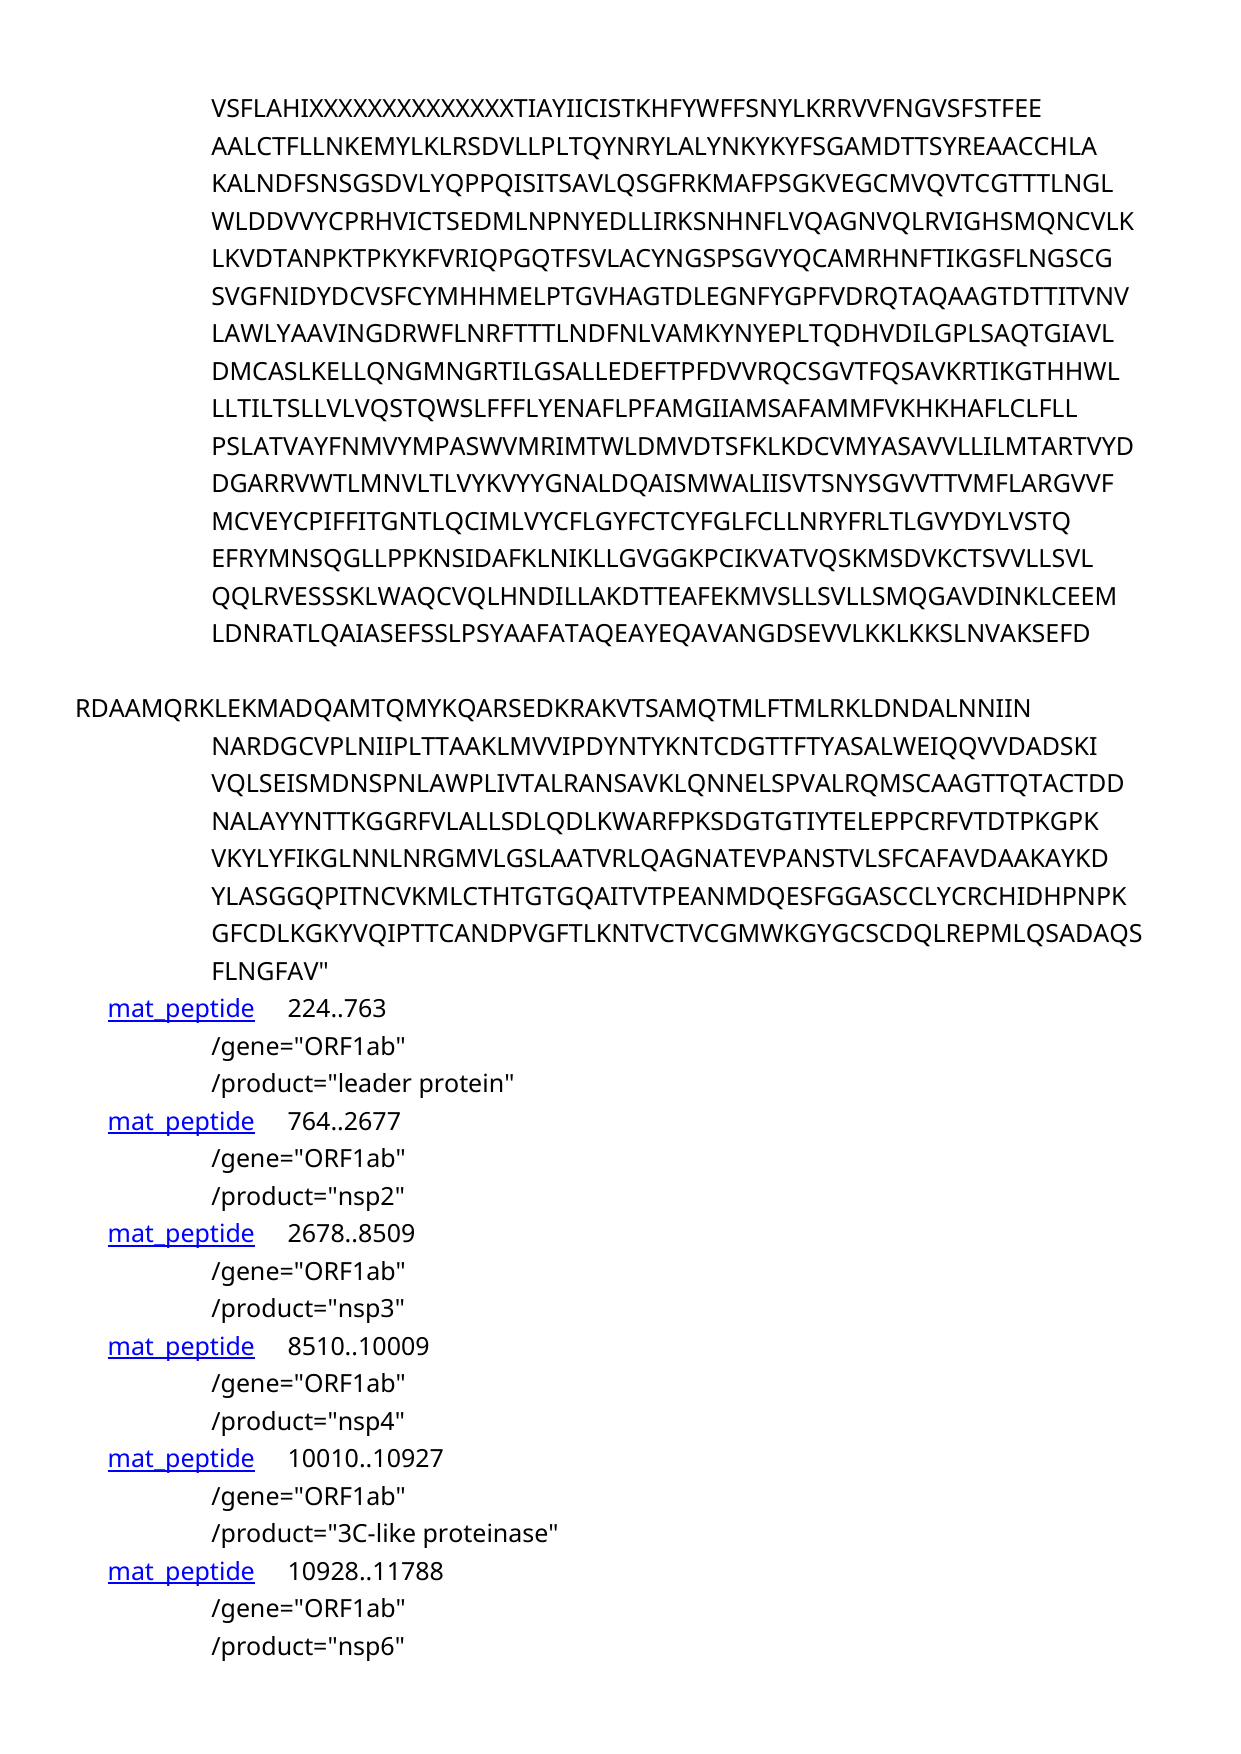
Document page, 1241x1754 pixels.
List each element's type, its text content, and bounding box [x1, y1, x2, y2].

text /gene="ORF1ab" [75, 1364, 1165, 1402]
text VKYLYFIKGLNNLNRGMVLGSLAATVRLQAGNATEVPANSTVLSFCAFAVDAAKAYKD [75, 839, 1165, 877]
text KALNDFSNSGSDVLYQPPQISITSAVLQSGFRKMAFPSGKVEGCMVQVTCGTTTLNGL [75, 164, 1165, 202]
text WLDDVVYCPRHVICTSEDMLNPNYEDLLIRKSNHNFLVQAGNVQLRVIGHSMQNCVLK [75, 202, 1165, 239]
text mat_peptide 224..763 [75, 989, 1165, 1027]
text VQLSEISMDNSPNLAWPLIVTALRANSAVKLQNNELSPVALRQMSCAAGTTQTACTDD [75, 764, 1165, 802]
text /product="nsp4" [75, 1402, 1165, 1439]
text NALAYYNTTKGGRFVLALLSDLQDLKWARFPKSDGTGTIYTELEPPCRFVTDTPKGPK [75, 802, 1165, 839]
text LKVDTANPKTPKYKFVRIQPGQTFSVLACYNGSPSGVYQCAMRHNFTIKGSFLNGSCG [75, 239, 1165, 277]
text LDNRATLQAIASEFSSLPSYAAFATAQEAYEQAVANGDSEVVLKKLKKSLNVAKSEFD [75, 614, 1165, 652]
text DMCASLKELLQNGMNGRTILGSALLEDEFTPFDVVRQCSGVTFQSAVKRTIKGTHHWL [75, 352, 1165, 389]
text /gene="ORF1ab" [75, 1252, 1165, 1289]
text FLNGFAV" [75, 952, 1165, 989]
text mat_peptide 764..2677 [75, 1102, 1165, 1139]
text GFCDLKGKYVQIPTTCANDPVGFTLKNTVCTVCGMWKGYGCSCDQLREPMLQSADAQS [75, 914, 1165, 952]
text /product="nsp2" [75, 1177, 1165, 1214]
text /gene="ORF1ab" [75, 1027, 1165, 1064]
text AALCTFLLNKEMYLKLRSDVLLPLTQYNRYLALYNKYKYFSGAMDTTSYREAACCHLA [75, 127, 1165, 164]
text /gene="ORF1ab" [75, 1477, 1165, 1514]
text mat_peptide 2678..8509 [75, 1214, 1165, 1252]
text /product="leader protein" [75, 1064, 1165, 1102]
text mat_peptide 10010..10927 [75, 1439, 1165, 1477]
text PSLATVAYFNMVYMPASWVMRIMTWLDMVDTSFKLKDCVMYASAVVLLILMTARTVYD [75, 427, 1165, 464]
text MCVEYCPIFFITGNTLQCIMLVYCFLGYFCTCYFGLFCLLNRYFRLTLGVYDYLVSTQ [75, 502, 1165, 539]
text VSFLAHIXXXXXXXXXXXXXXTIAYIICISTKHFYWFFSNYLKRRVVFNGVSFSTFEE [75, 89, 1165, 127]
text NARDGCVPLNIIPLTTAAKLMVVIPDYNTYKNTCDGTTFTYASALWEIQQVVDADSKI [75, 727, 1165, 764]
text RDAAMQRKLEKMADQAMTQMYKQARSEDKRAKVTSAMQTMLFTMLRKLDNDALNNIIN [75, 652, 1165, 727]
text mat_peptide 10928..11788 [75, 1552, 1165, 1589]
text QQLRVESSSKLWAQCVQLHNDILLAKDTTEAFEKMVSLLSVLLSMQGAVDINKLCEEM [75, 577, 1165, 614]
text /product="3C-like proteinase" [75, 1514, 1165, 1552]
text /product="nsp6" [75, 1627, 1165, 1664]
text LAWLYAAVINGDRWFLNRFTTTLNDFNLVAMKYNYEPLTQDHVDILGPLSAQTGIAVL [75, 314, 1165, 352]
text LLTILTSLLVLVQSTQWSLFFFLYENAFLPFAMGIIAMSAFAMMFVKHKHAFLCLFLL [75, 389, 1165, 427]
text /product="nsp3" [75, 1289, 1165, 1327]
text DGARRVWTLMNVLTLVYKVYYGNALDQAISMWALIISVTSNYSGVVTTVMFLARGVVF [75, 464, 1165, 502]
text EFRYMNSQGLLPPKNSIDAFKLNIKLLGVGGKPCIKVATVQSKMSDVKCTSVVLLSVL [75, 539, 1165, 577]
text SVGFNIDYDCVSFCYMHHMELPTGVHAGTDLEGNFYGPFVDRQTAQAAGTDTTITVNV [75, 277, 1165, 314]
text /gene="ORF1ab" [75, 1139, 1165, 1177]
text mat_peptide 8510..10009 [75, 1327, 1165, 1364]
text /gene="ORF1ab" [75, 1589, 1165, 1627]
text YLASGGQPITNCVKMLCTHTGTGQAITVTPEANMDQESFGGASCCLYCRCHIDHPNPK [75, 877, 1165, 914]
